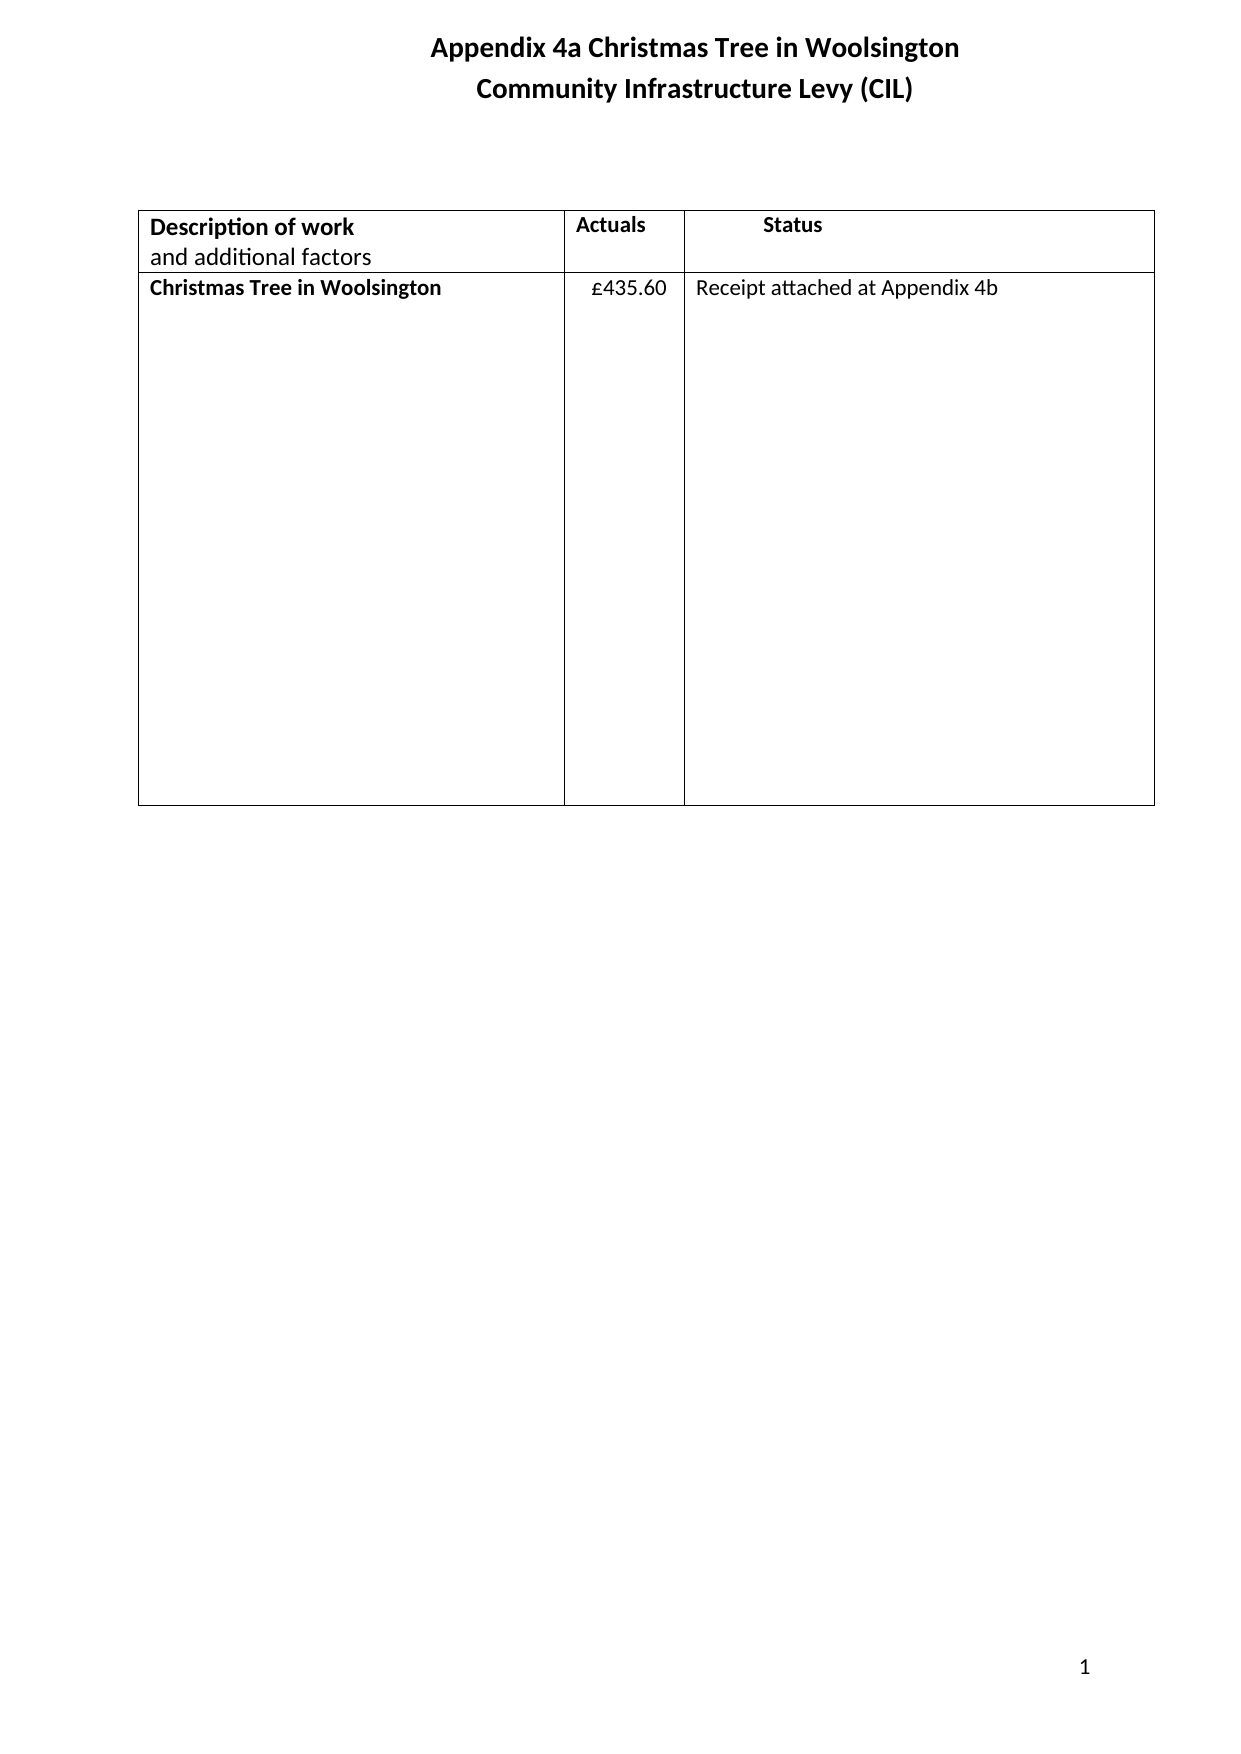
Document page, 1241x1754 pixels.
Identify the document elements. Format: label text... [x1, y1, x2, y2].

text Community Infrastructure Levy (CIL) [225, 71, 1090, 106]
table_cell Christmas Tree in Woolsington [139, 273, 564, 805]
table_cell Receipt attached at Appendix 4b [685, 273, 1154, 805]
table_header Description of work and additional factors [139, 211, 564, 272]
table_cell £435.60 [565, 273, 684, 805]
text Appendix 4a Christmas Tree in Woolsington [225, 29, 1090, 65]
table_header Actuals [565, 211, 684, 272]
table_header Status [685, 211, 1154, 272]
